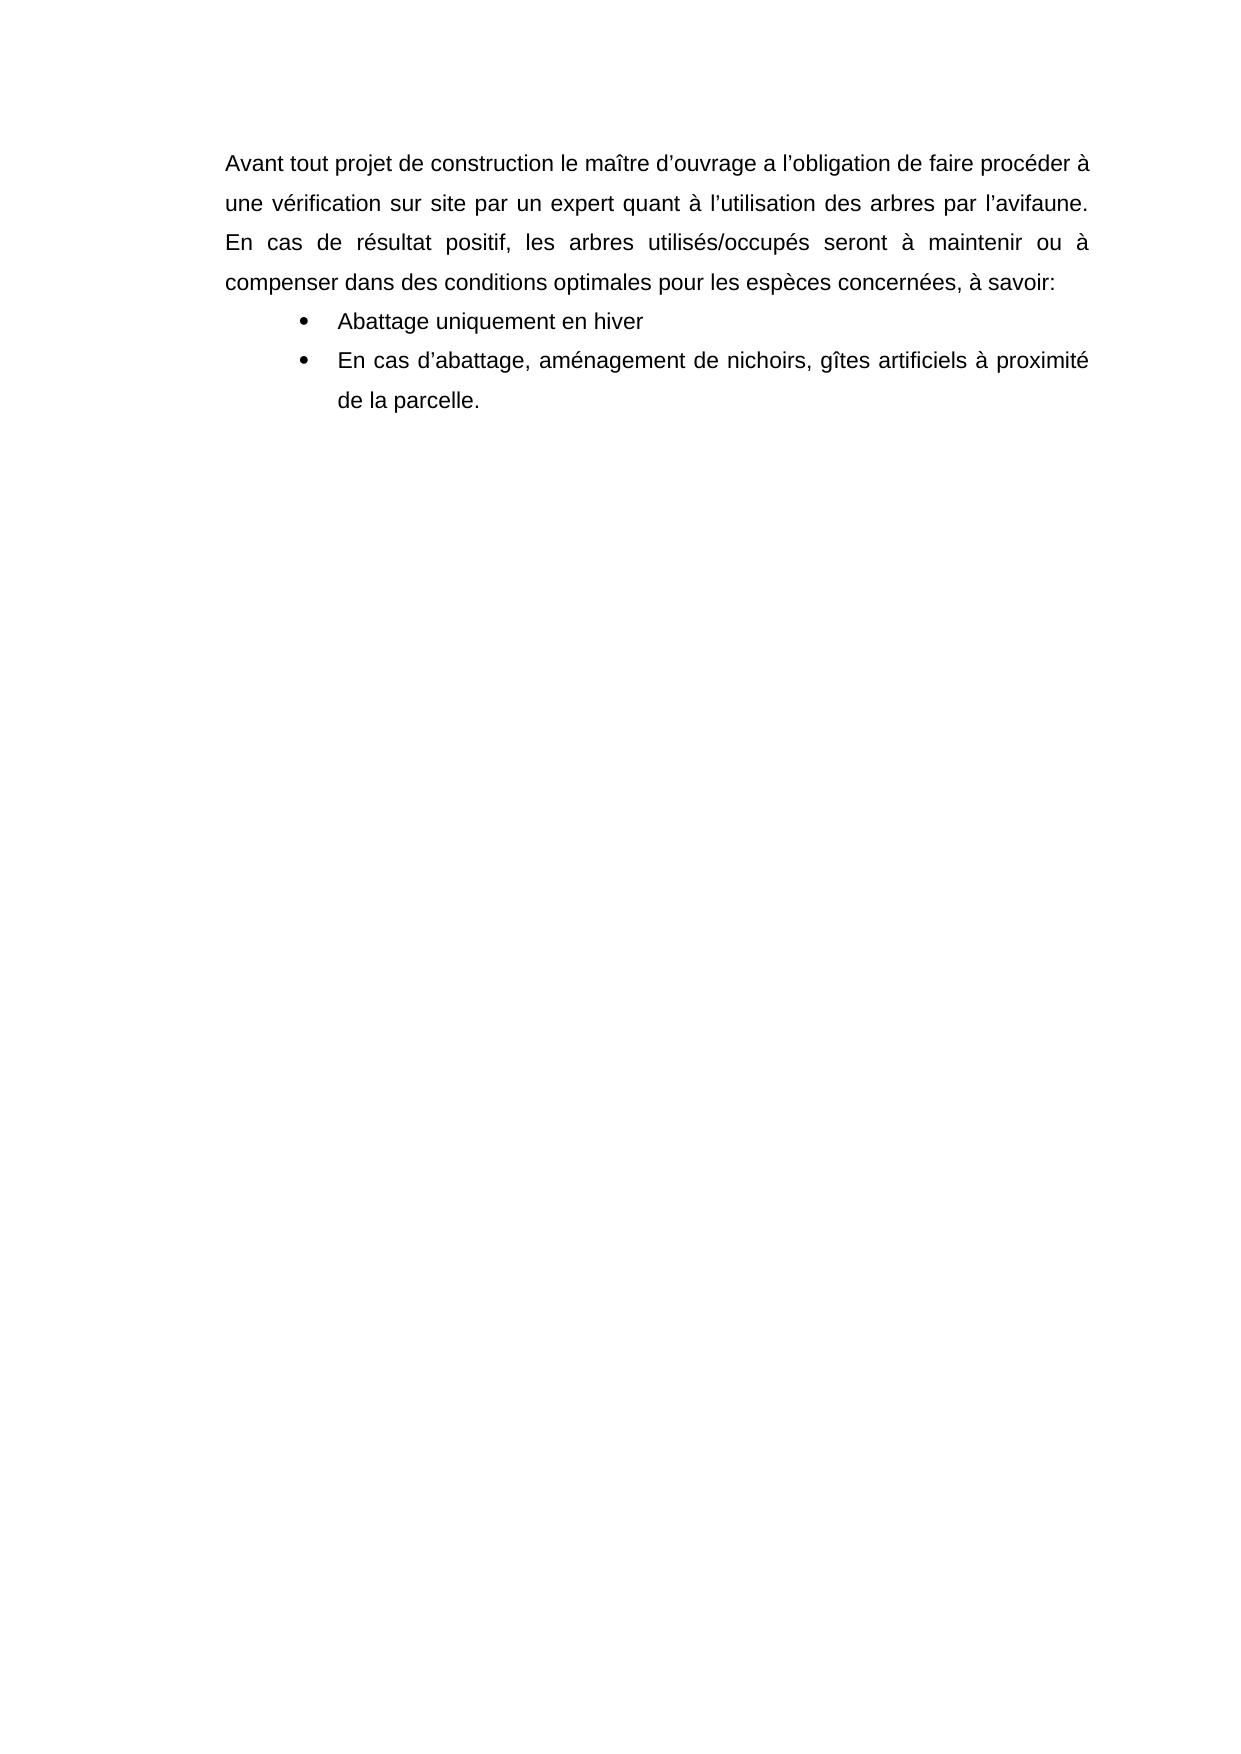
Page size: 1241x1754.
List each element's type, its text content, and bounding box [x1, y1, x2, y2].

list Abattage uniquement en hiver [300, 308, 1090, 334]
text Avant tout projet de construction le maître d’ouvrage a l’obligation de faire procéder à une vérification sur site par un expert quant à l’utilisation des arbres par l’avifaune. En cas de résultat positif, les arbres utilisés/occupés seront à maintenir ou à compenser dans des conditions optimales pour les espèces concernées, à savoir: [225, 150, 1090, 295]
list En cas d’abattage, aménagement de nichoirs, gîtes artificiels à proximité de la parcelle. [300, 347, 1090, 413]
